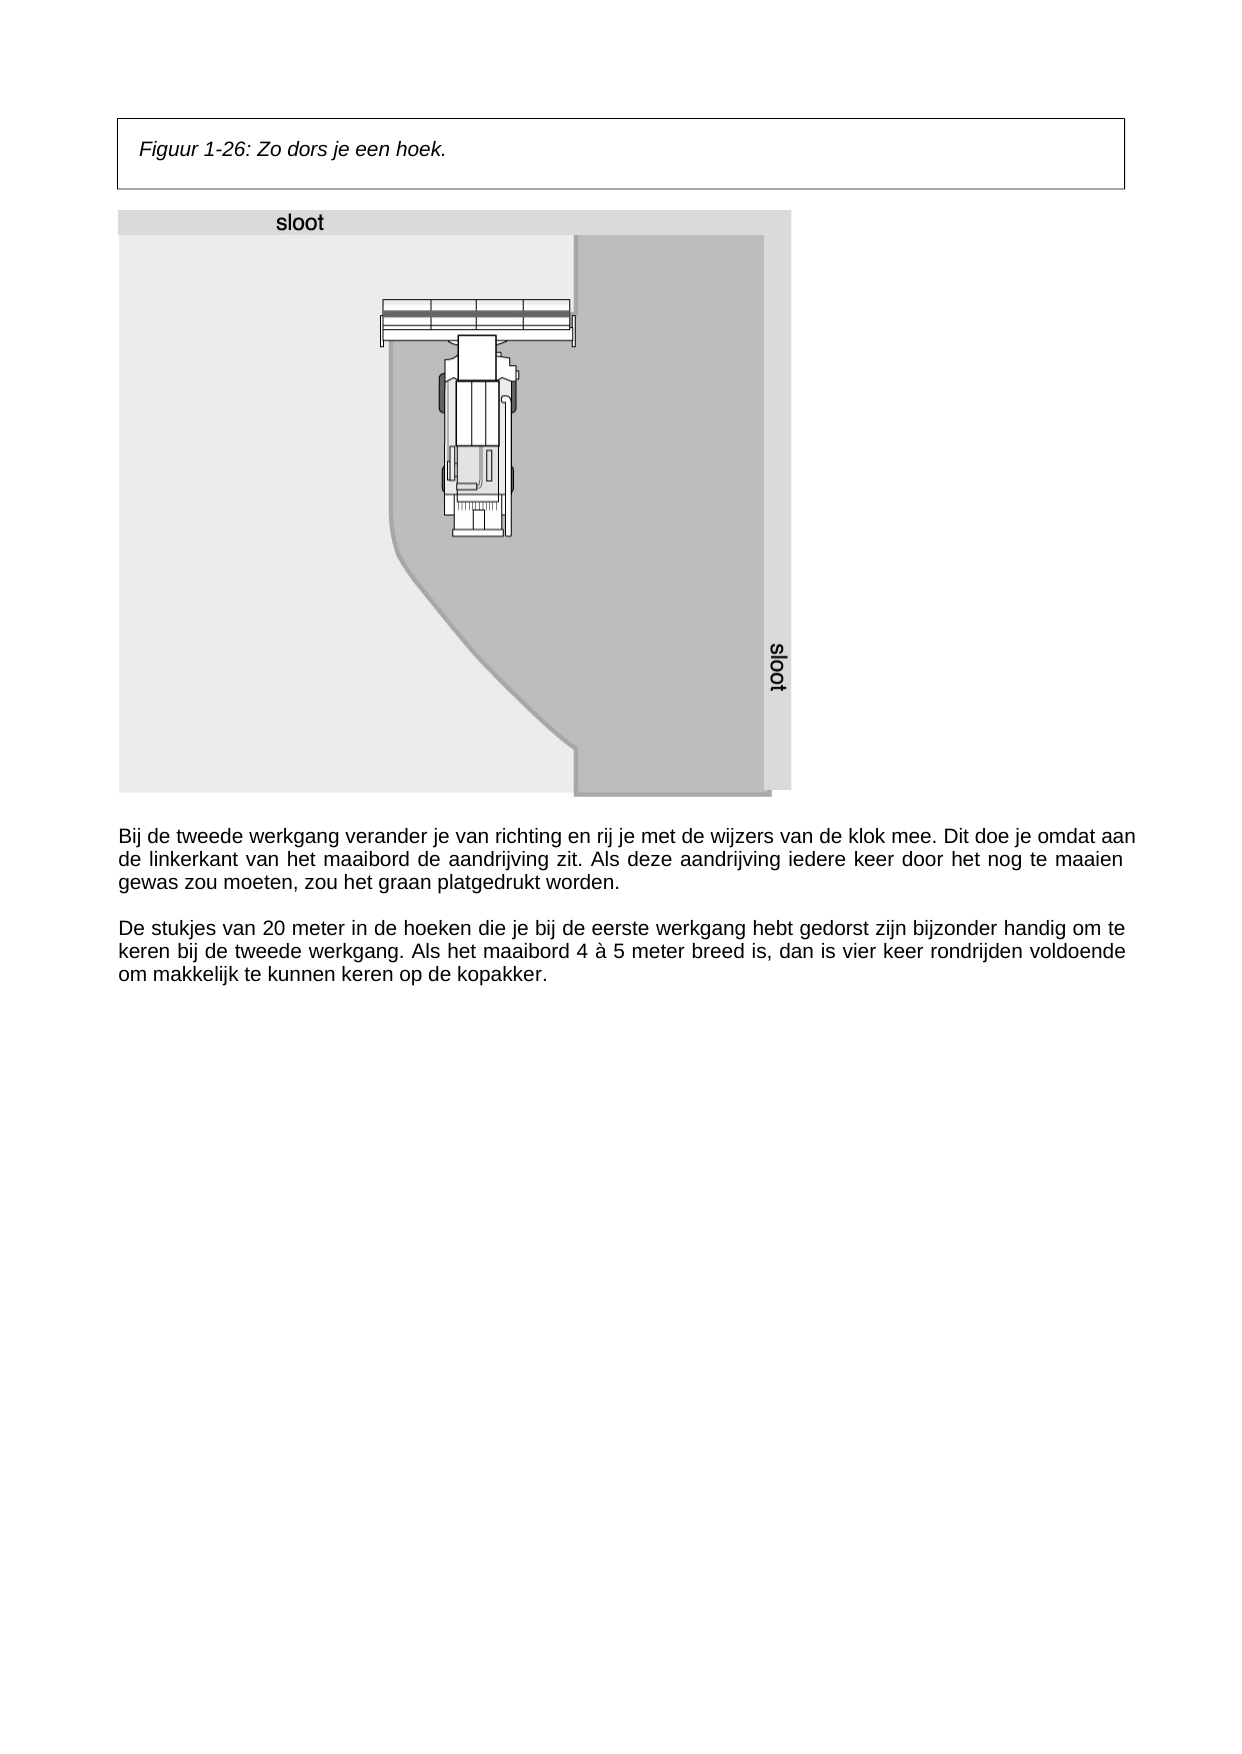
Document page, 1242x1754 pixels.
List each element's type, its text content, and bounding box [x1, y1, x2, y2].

text Figuur 1-26: Zo dors je een hoek. [139, 137, 1137, 161]
picture [118, 210, 792, 797]
text de linkerkant van het maaibord de aandrijving zit. Als deze aandrijving iedere keer door het nog te maaien gewas zou moeten, zou het graan platgedrukt worden. [118, 848, 1149, 894]
text De stukjes van 20 meter in de hoeken die je bij de eerste werkgang hebt gedorst zijn bijzonder handig om te keren bij de tweede werkgang. Als het maaibord 4 à 5 meter breed is, dan is vier keer rondrijden voldoende om makkelijk te kunnen keren op de kopakker. [118, 917, 1126, 986]
text Bij de tweede werkgang verander je van richting en rij je met de wijzers van de klok mee. Dit doe je omdat aan [118, 827, 1149, 848]
